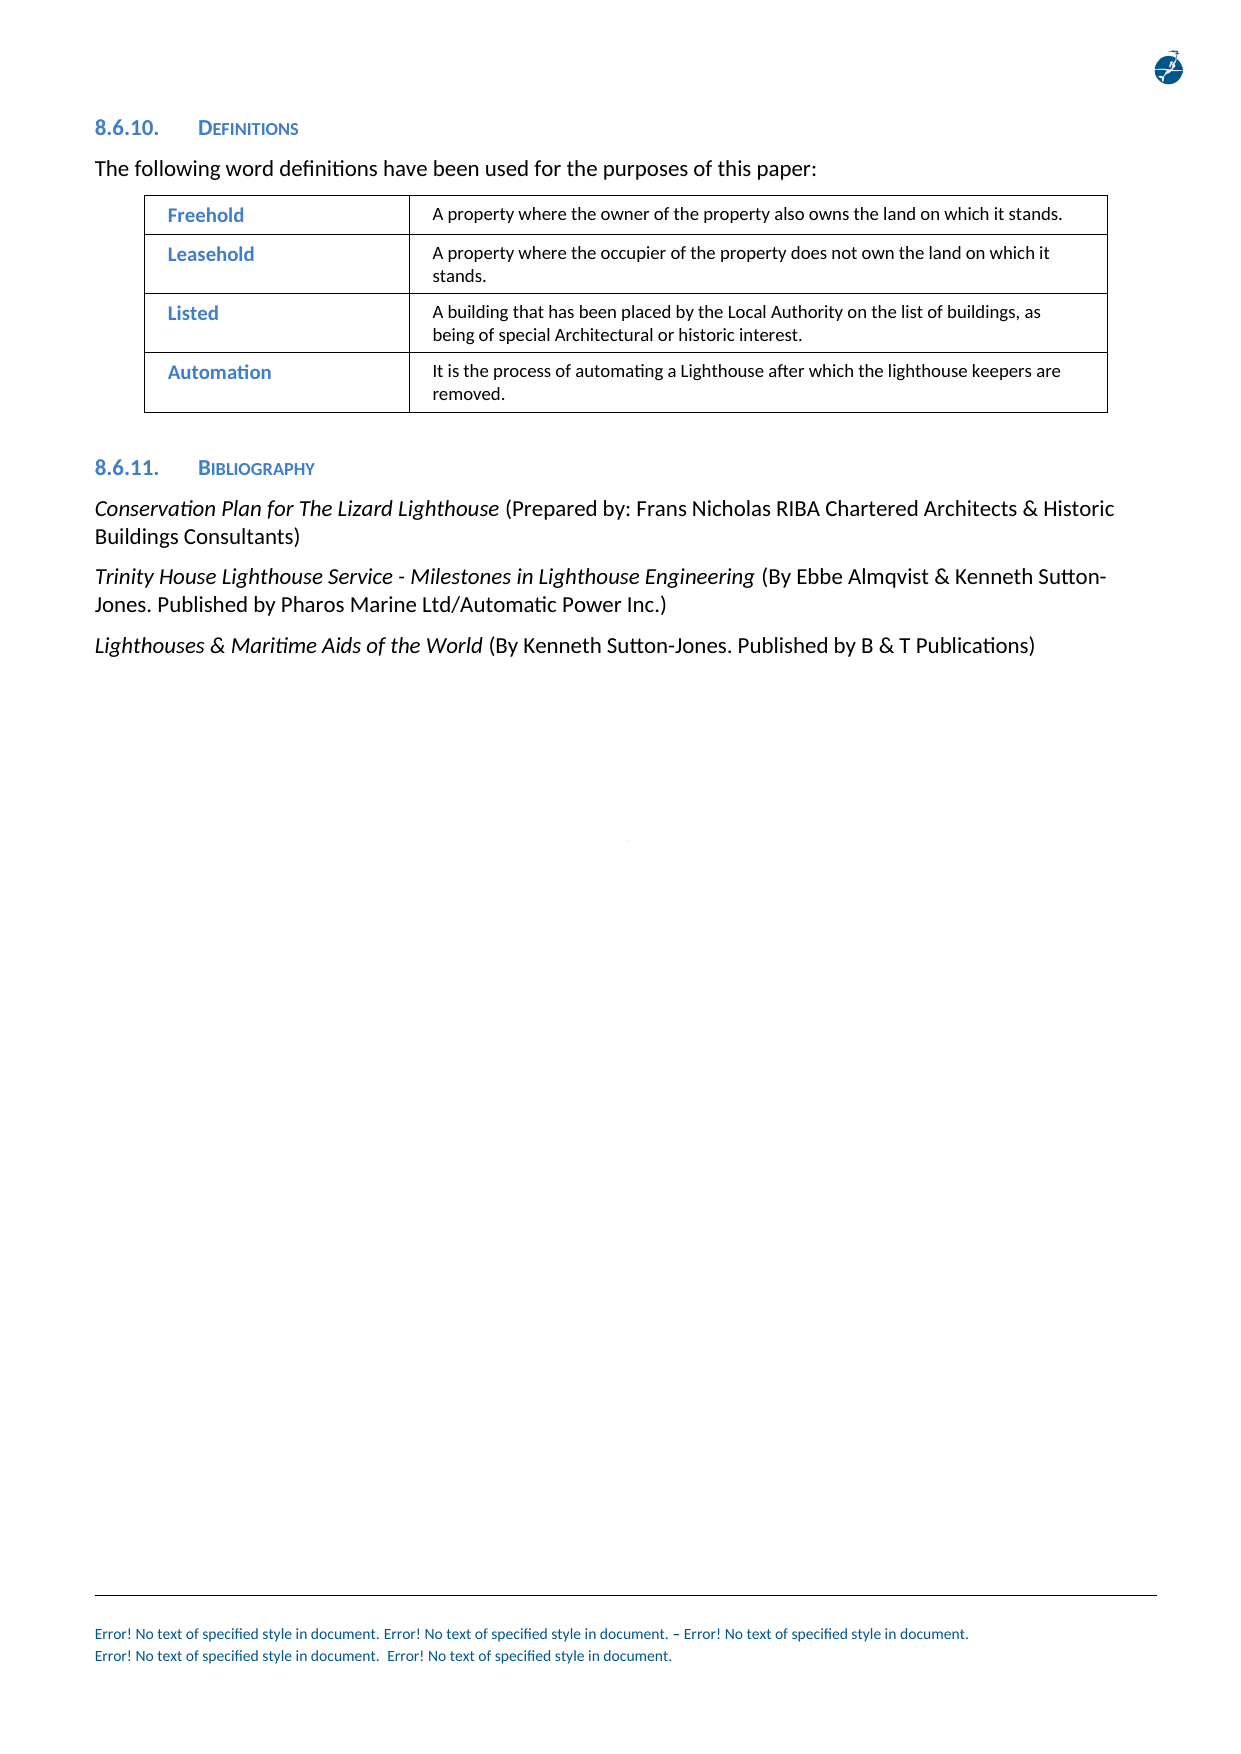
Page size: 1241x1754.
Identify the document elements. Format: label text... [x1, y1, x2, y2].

table_cell It is the process of automating a Lighthouse after which the lighthouse keepers are removed. [410, 353, 1107, 412]
picture [1123, 0, 1241, 119]
table_cell A property where the occupier of the property does not own the land on which it stands. [410, 235, 1107, 293]
table_cell A building that has been placed by the Local Authority on the list of buildings, as being of special Architectural or historic interest. [410, 294, 1107, 352]
table_cell Leasehold [145, 235, 409, 293]
table_cell Listed [145, 294, 409, 352]
table_header Freehold [145, 196, 409, 233]
subtitle Bibliography [94, 453, 1157, 481]
table_header A property where the owner of the property also owns the land on which it stands. [410, 196, 1107, 233]
subtitle Definitions [94, 113, 1157, 142]
text Conservation Plan for The Lizard Lighthouse (Prepared by: Frans Nicholas RIBA Chartered Architects & Historic Buildings Consultants) [94, 494, 1157, 550]
table_cell Automation [145, 353, 409, 412]
text The following word definitions have been used for the purposes of this paper: [94, 154, 1157, 182]
text Lighthouses & Maritime Aids of the World (By Kenneth Sutton-Jones. Published by B & T Publications) [94, 631, 1157, 659]
text Trinity House Lighthouse Service - Milestones in Lighthouse Engineering (By Ebbe Almqvist & Kenneth Sutton-Jones. Published by Pharos Marine Ltd/Automatic Power Inc.) [94, 562, 1157, 618]
